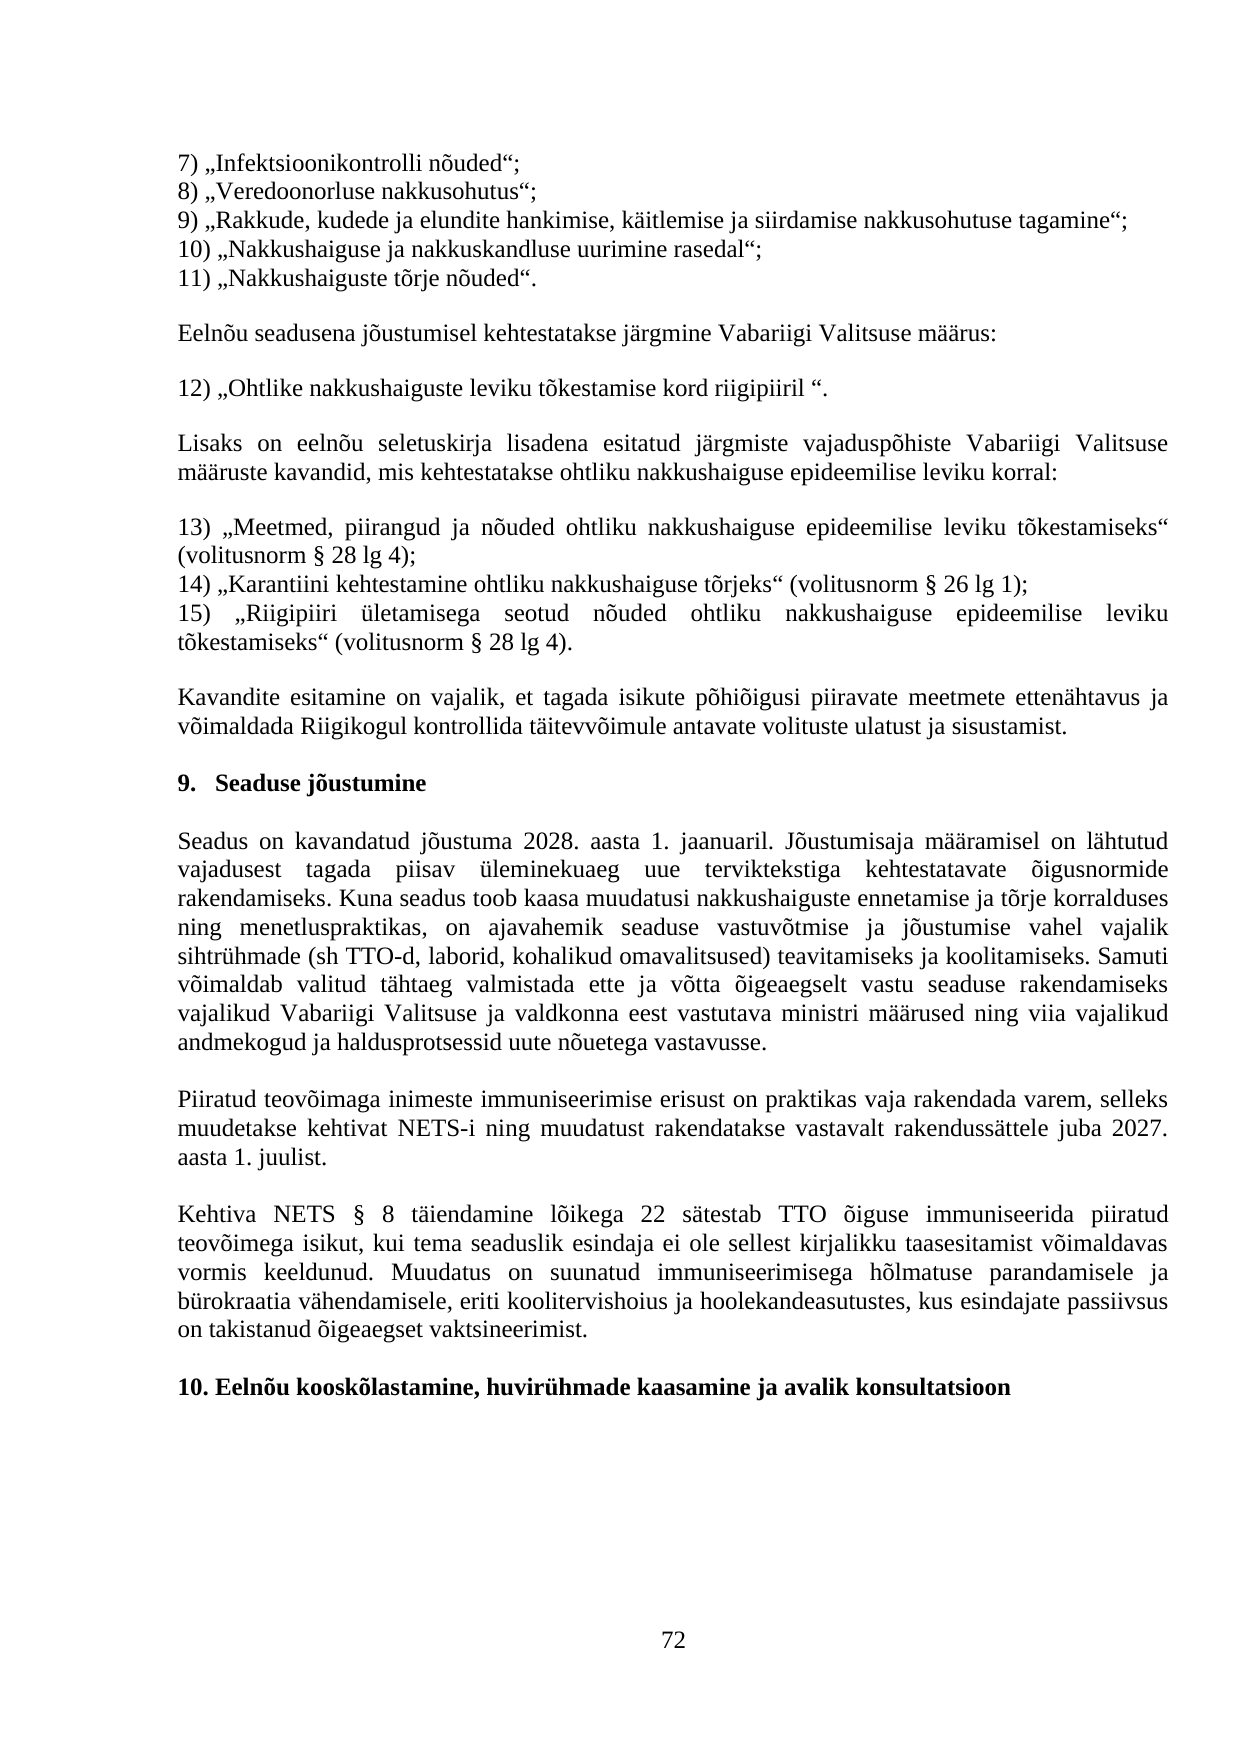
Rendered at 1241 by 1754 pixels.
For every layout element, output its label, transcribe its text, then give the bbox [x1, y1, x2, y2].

text 11) „Nakkushaiguste tõrje nõuded“. [177, 263, 1169, 291]
text Kavandite esitamine on vajalik, et tagada isikute põhiõigusi piiravate meetmete ettenähtavus ja võimaldada Riigikogul kontrollida täitevvõimule antavate volituste ulatust ja sisustamist. [177, 682, 1169, 739]
text 7) „Infektsioonikontrolli nõuded“; [177, 148, 1169, 176]
text Eelnõu seadusena jõustumisel kehtestatakse järgmine Vabariigi Valitsuse määrus: [177, 318, 1169, 347]
text 12) „Ohtlike nakkushaiguste leviku tõkestamise kord riigipiiril “. [177, 373, 1169, 402]
text 10) „Nakkushaiguse ja nakkuskandluse uurimine rasedal“; [177, 234, 1169, 263]
text Piiratud teovõimaga inimeste immuniseerimise erisust on praktikas vaja rakendada varem, selleks muudetakse kehtivat NETS-i ning muudatust rakendatakse vastavalt rakendussättele juba 2027. aasta 1. juulist. [177, 1084, 1169, 1171]
text Lisaks on eelnõu seletuskirja lisadena esitatud järgmiste vajaduspõhiste Vabariigi Valitsuse määruste kavandid, mis kehtestatakse ohtliku nakkushaiguse epideemilise leviku korral: [177, 428, 1169, 486]
text 8) „Veredoonorluse nakkusohutus“; [177, 176, 1169, 205]
text 15) „Riigipiiri ületamisega seotud nõuded ohtliku nakkushaiguse epideemilise leviku tõkestamiseks“ (volitusnorm § 28 lg 4). [177, 598, 1169, 656]
text 9) „Rakkude, kudede ja elundite hankimise, käitlemise ja siirdamise nakkusohutuse tagamine“; [177, 205, 1169, 234]
text 13) „Meetmed, piirangud ja nõuded ohtliku nakkushaiguse epideemilise leviku tõkestamiseks“ (volitusnorm § 28 lg 4); [177, 512, 1169, 569]
text Kehtiva NETS § 8 täiendamine lõikega 22 sätestab TTO õiguse immuniseerida piiratud teovõimega isikut, kui tema seaduslik esindaja ei ole sellest kirjalikku taasesitamist võimaldavas vormis keeldunud. Muudatus on suunatud immuniseerimisega hõlmatuse parandamisele ja bürokraatia vähendamisele, eriti koolitervishoius ja hoolekandeasutustes, kus esindajate passiivsus on takistanud õigeaegset vaktsineerimist. [177, 1199, 1169, 1343]
list Eelnõu kooskõlastamine, huvirühmade kaasamine ja avalik konsultatsioon [177, 1372, 1169, 1401]
list Seaduse jõustumine [177, 768, 1169, 797]
text Seadus on kavandatud jõustuma 2028. aasta 1. jaanuaril. Jõustumisaja määramisel on lähtutud vajadusest tagada piisav üleminekuaeg uue terviktekstiga kehtestatavate õigusnormide rakendamiseks. Kuna seadus toob kaasa muudatusi nakkushaiguste ennetamise ja tõrje korralduses ning menetluspraktikas, on ajavahemik seaduse vastuvõtmise ja jõustumise vahel vajalik sihtrühmade (sh TTO-d, laborid, kohalikud omavalitsused) teavitamiseks ja koolitamiseks. Samuti võimaldab valitud tähtaeg valmistada ette ja võtta õigeaegselt vastu seaduse rakendamiseks vajalikud Vabariigi Valitsuse ja valdkonna eest vastutava ministri määrused ning viia vajalikud andmekogud ja haldusprotsessid uute nõuetega vastavusse. [177, 826, 1169, 1056]
text 14) „Karantiini kehtestamine ohtliku nakkushaiguse tõrjeks“ (volitusnorm § 26 lg 1); [177, 569, 1169, 598]
